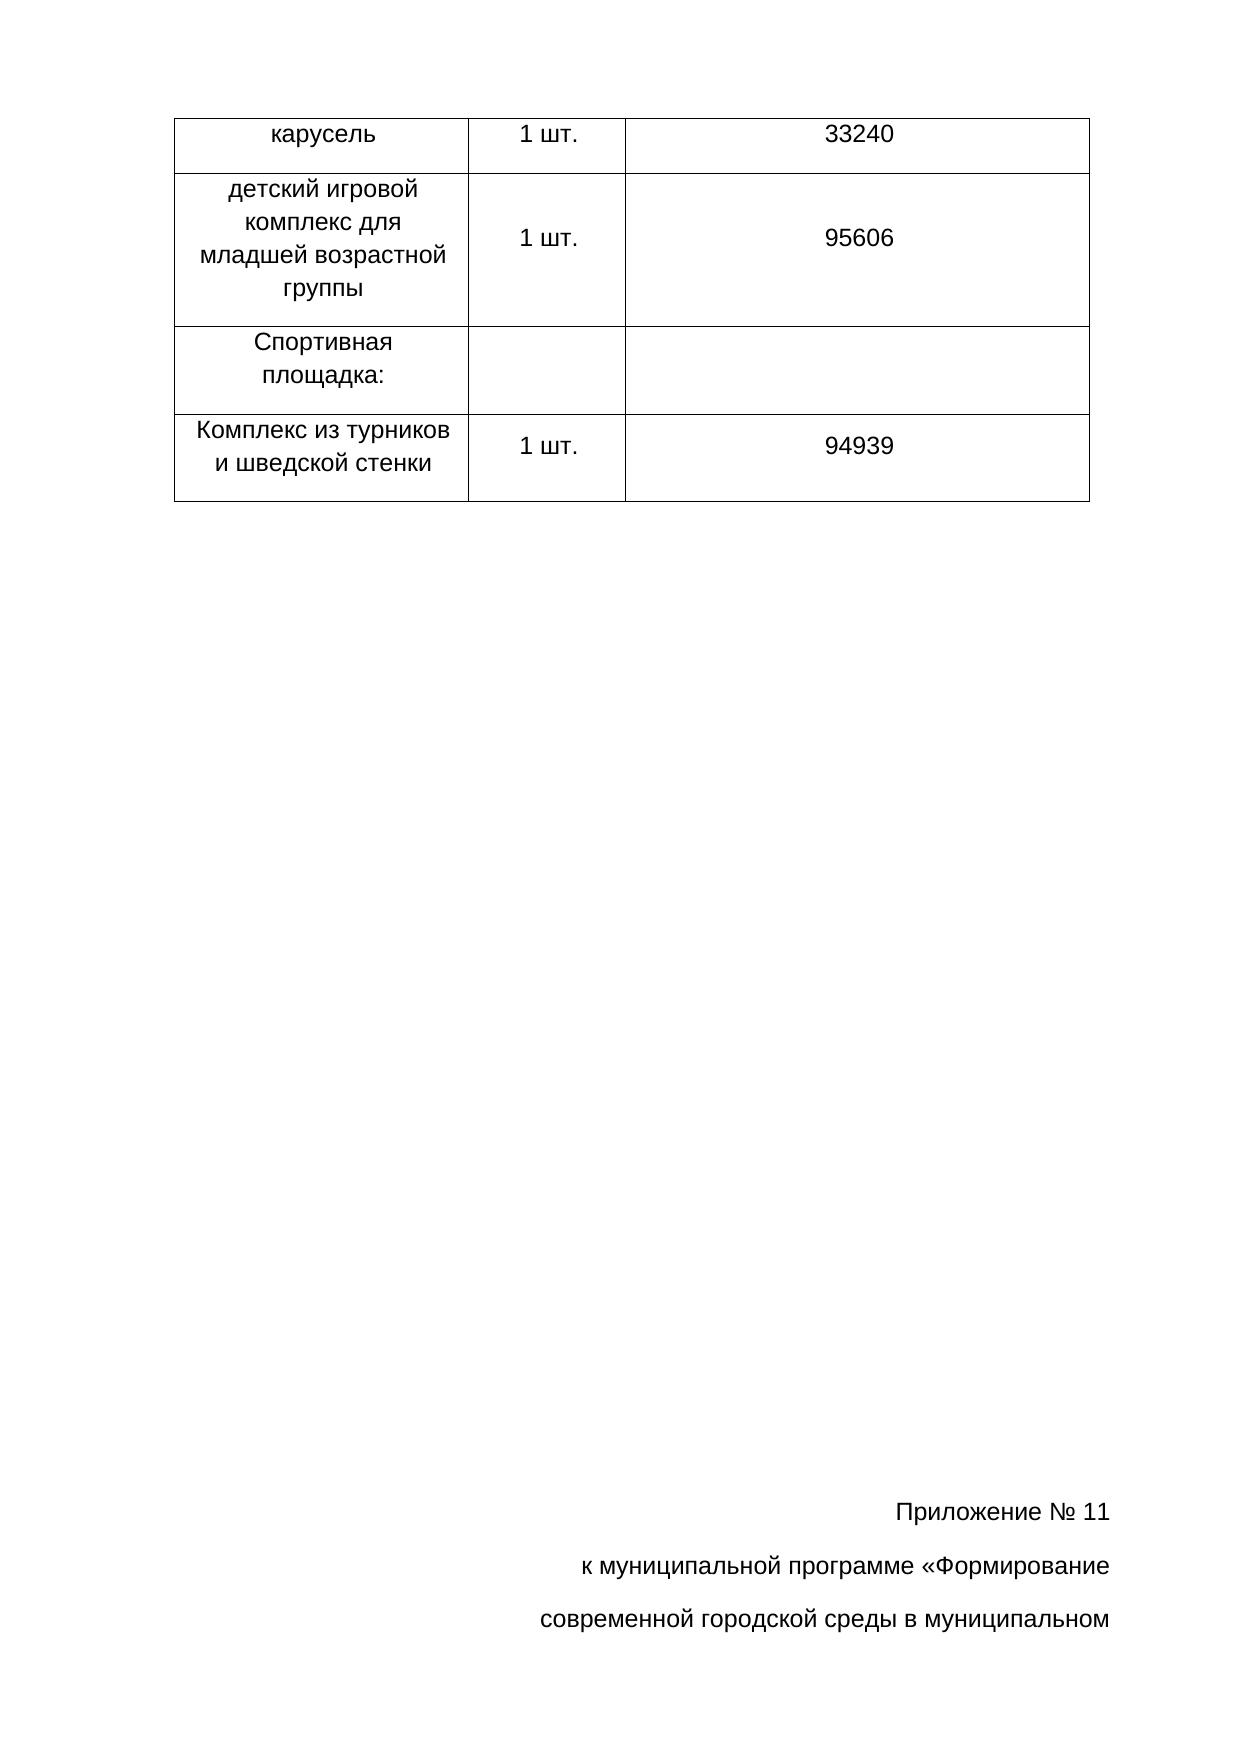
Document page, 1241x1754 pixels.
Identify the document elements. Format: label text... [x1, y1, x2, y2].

table_cell детский игровой комплекс для младшей возрастной группы [175, 174, 468, 326]
table_cell Комплекс из турников и шведской стенки [175, 415, 468, 501]
table_cell 94939 [626, 415, 1089, 501]
text Приложение № 11 [159, 1497, 1110, 1526]
text к муниципальной программе «Формирование [159, 1551, 1110, 1579]
table_cell [626, 327, 1089, 414]
table_cell [469, 327, 625, 414]
table_cell Спортивная площадка: [175, 327, 468, 414]
table_cell карусель [175, 119, 468, 173]
table_cell 33240 [626, 119, 1089, 173]
table_cell 1 шт. [469, 119, 625, 173]
table_cell 1 шт. [469, 415, 625, 501]
table_cell 1 шт. [469, 174, 625, 326]
table_cell 95606 [626, 174, 1089, 326]
text современной городской среды в муниципальном [159, 1604, 1110, 1633]
